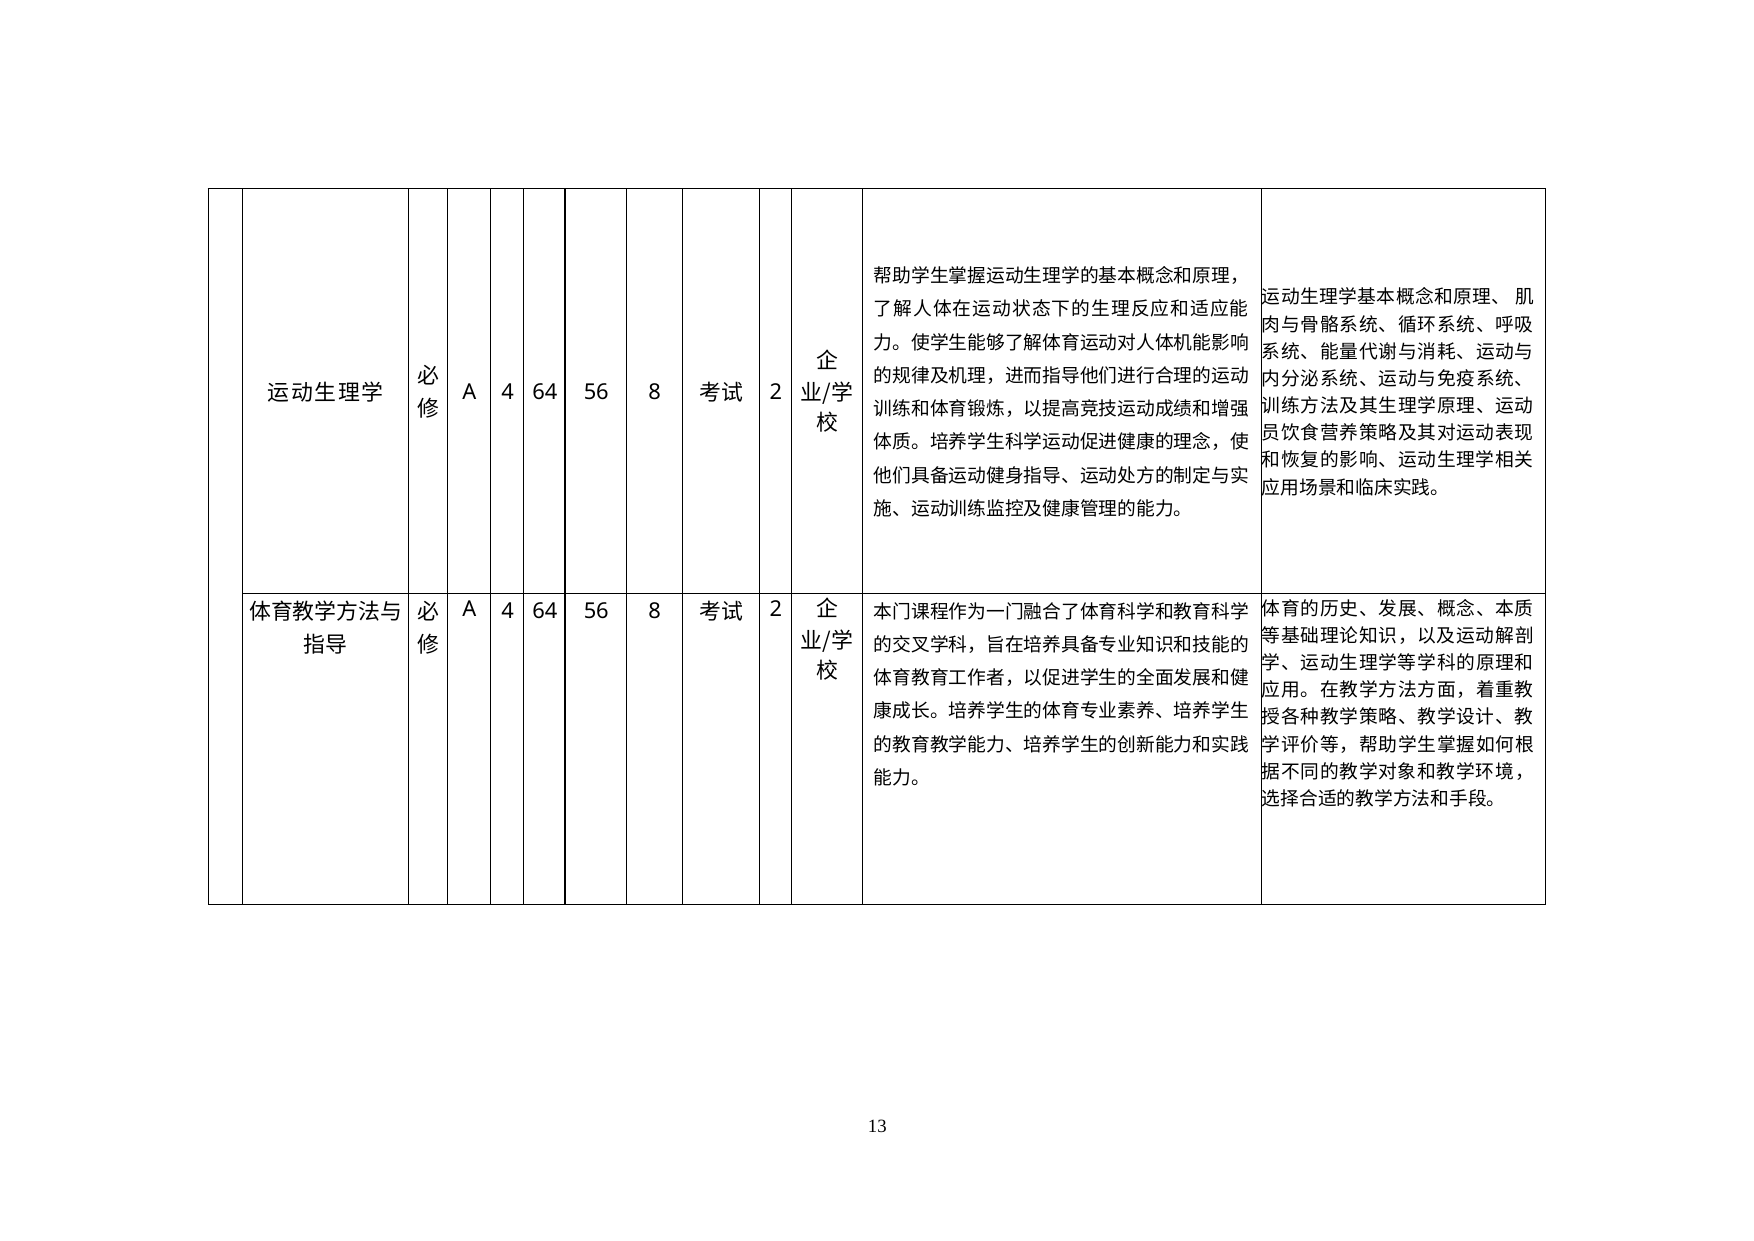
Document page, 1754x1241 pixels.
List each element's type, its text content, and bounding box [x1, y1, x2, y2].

table_cell 本门课程作为一门融合了体育科学和教育科学的交叉学科，旨在培养具备专业知识和技能的体育教育工作者，以促进学生的全面发展和健康成长。培养学生的体育专业素养、培养学生的教育教学能力、培养学生的创新能力和实践能力。 [863, 594, 1261, 904]
table_cell 56 [566, 594, 626, 904]
table_cell A [448, 594, 490, 904]
table_cell 2 [760, 189, 791, 592]
table_cell 必修 [409, 594, 447, 904]
table_cell 56 [566, 189, 626, 592]
table_cell 4 [491, 594, 523, 904]
table_cell 企业/学校 [792, 189, 862, 592]
table_cell 体育的历史、发展、概念、本质等基础理论知识，以及运动解剖学、运动生理学等学科的原理和应用。在教学方法方面，着重教授各种教学策略、教学设计、教学评价等，帮助学生掌握如何根据不同的教学对象和教学环境，选择合适的教学方法和手段。 [1262, 594, 1545, 904]
table_cell 企业/学校 [792, 594, 862, 904]
table_cell 2 [760, 594, 791, 904]
table_cell 8 [627, 594, 682, 904]
table_cell 4 [491, 189, 523, 592]
table_cell 必修 [409, 189, 447, 592]
table_cell 64 [524, 189, 564, 592]
table_cell 体育教学方法与指导 [243, 594, 408, 904]
table_cell 运动生理学基本概念和原理、 肌肉与骨骼系统、循环系统、呼吸系统、能量代谢与消耗、运动与内分泌系统、运动与免疫系统、训练方法及其生理学原理、运动员饮食营养策略及其对运动表现和恢复的影响、运动生理学相关应用场景和临床实践。 [1262, 189, 1545, 592]
table_cell 8 [627, 189, 682, 592]
table_cell 帮助学生掌握运动生理学的基本概念和原理，了解人体在运动状态下的生理反应和适应能力。使学生能够了解体育运动对人体机能影响的规律及机理，进而指导他们进行合理的运动训练和体育锻炼，以提高竞技运动成绩和增强体质。培养学生科学运动促进健康的理念，使他们具备运动健身指导、运动处方的制定与实施、运动训练监控及健康管理的能力。 [863, 189, 1261, 592]
table_cell 考试 [683, 594, 759, 904]
table_cell 64 [524, 594, 564, 904]
table_cell A [448, 189, 490, 592]
table_cell 运动生理学 [243, 189, 408, 592]
table_cell 考试 [683, 189, 759, 592]
